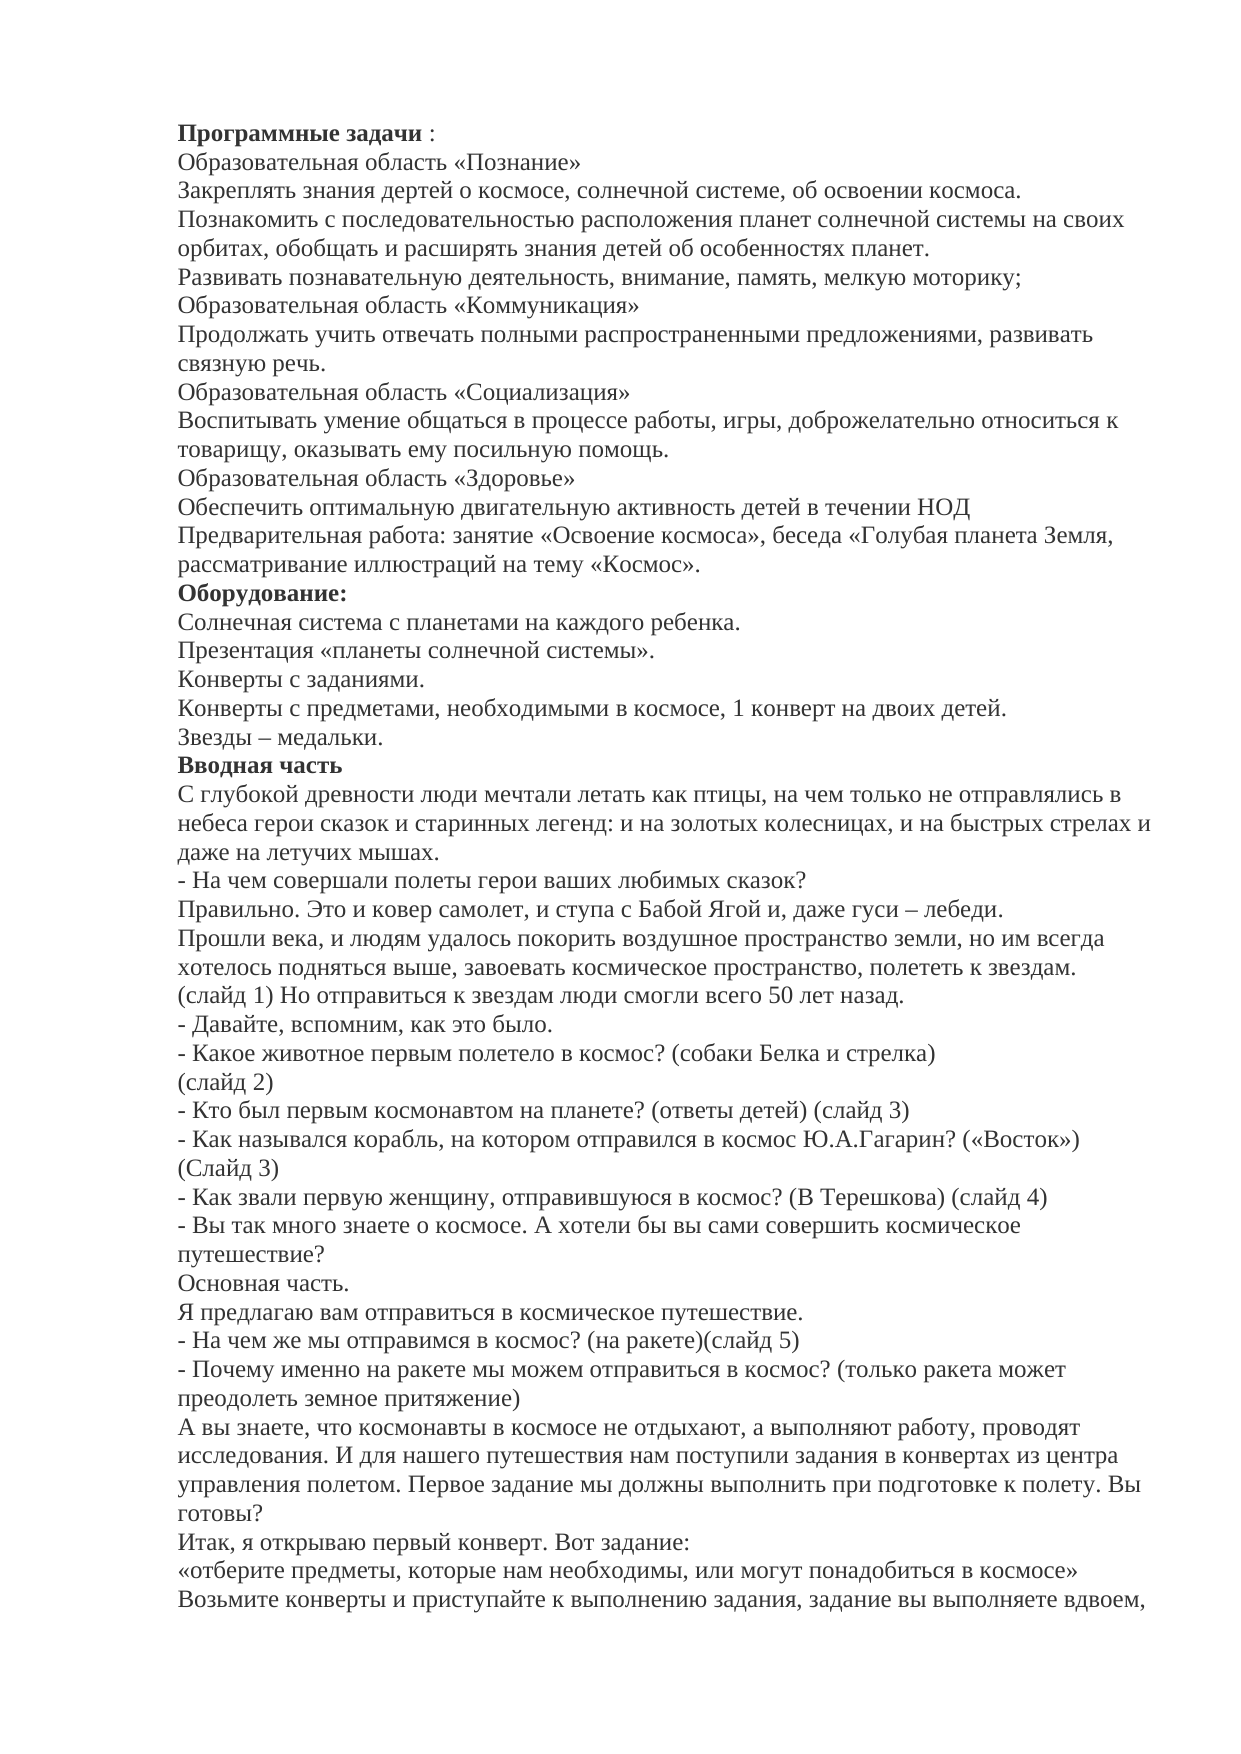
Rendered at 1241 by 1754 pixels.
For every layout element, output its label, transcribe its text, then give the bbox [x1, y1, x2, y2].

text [177, 751, 1152, 1613]
text Программные задачи : Образовательная область «Познание» Закреплять знания дертей о космосе, солнечной системе, об освоении космоса. Познакомить с последовательностью расположения планет солнечной системы на своих орбитах, обобщать и расширять знания детей об особенностях планет. Развивать познавательную деятельность, внимание, память, мелкую моторику; Образовательная область «Коммуникация» Продолжать учить отвечать полными распространенными предложениями, развивать связную речь. Образовательная область «Социализация» Воспитывать умение общаться в процессе работы, игры, доброжелательно относиться к товарищу, оказывать ему посильную помощь. Образовательная область «Здоровье» Обеспечить оптимальную двигательную активность детей в течении НОД Предварительная работа: занятие «Освоение космоса», беседа «Голубая планета Земля, рассматривание иллюстраций на тему «Космос». Оборудование: Солнечная система с планетами на каждого ребенка. Презентация «планеты солнечной системы». Конверты с заданиями. Конверты с предметами, необходимыми в космосе, 1 конверт на двоих детей. Звезды – медальки. [177, 118, 1152, 751]
